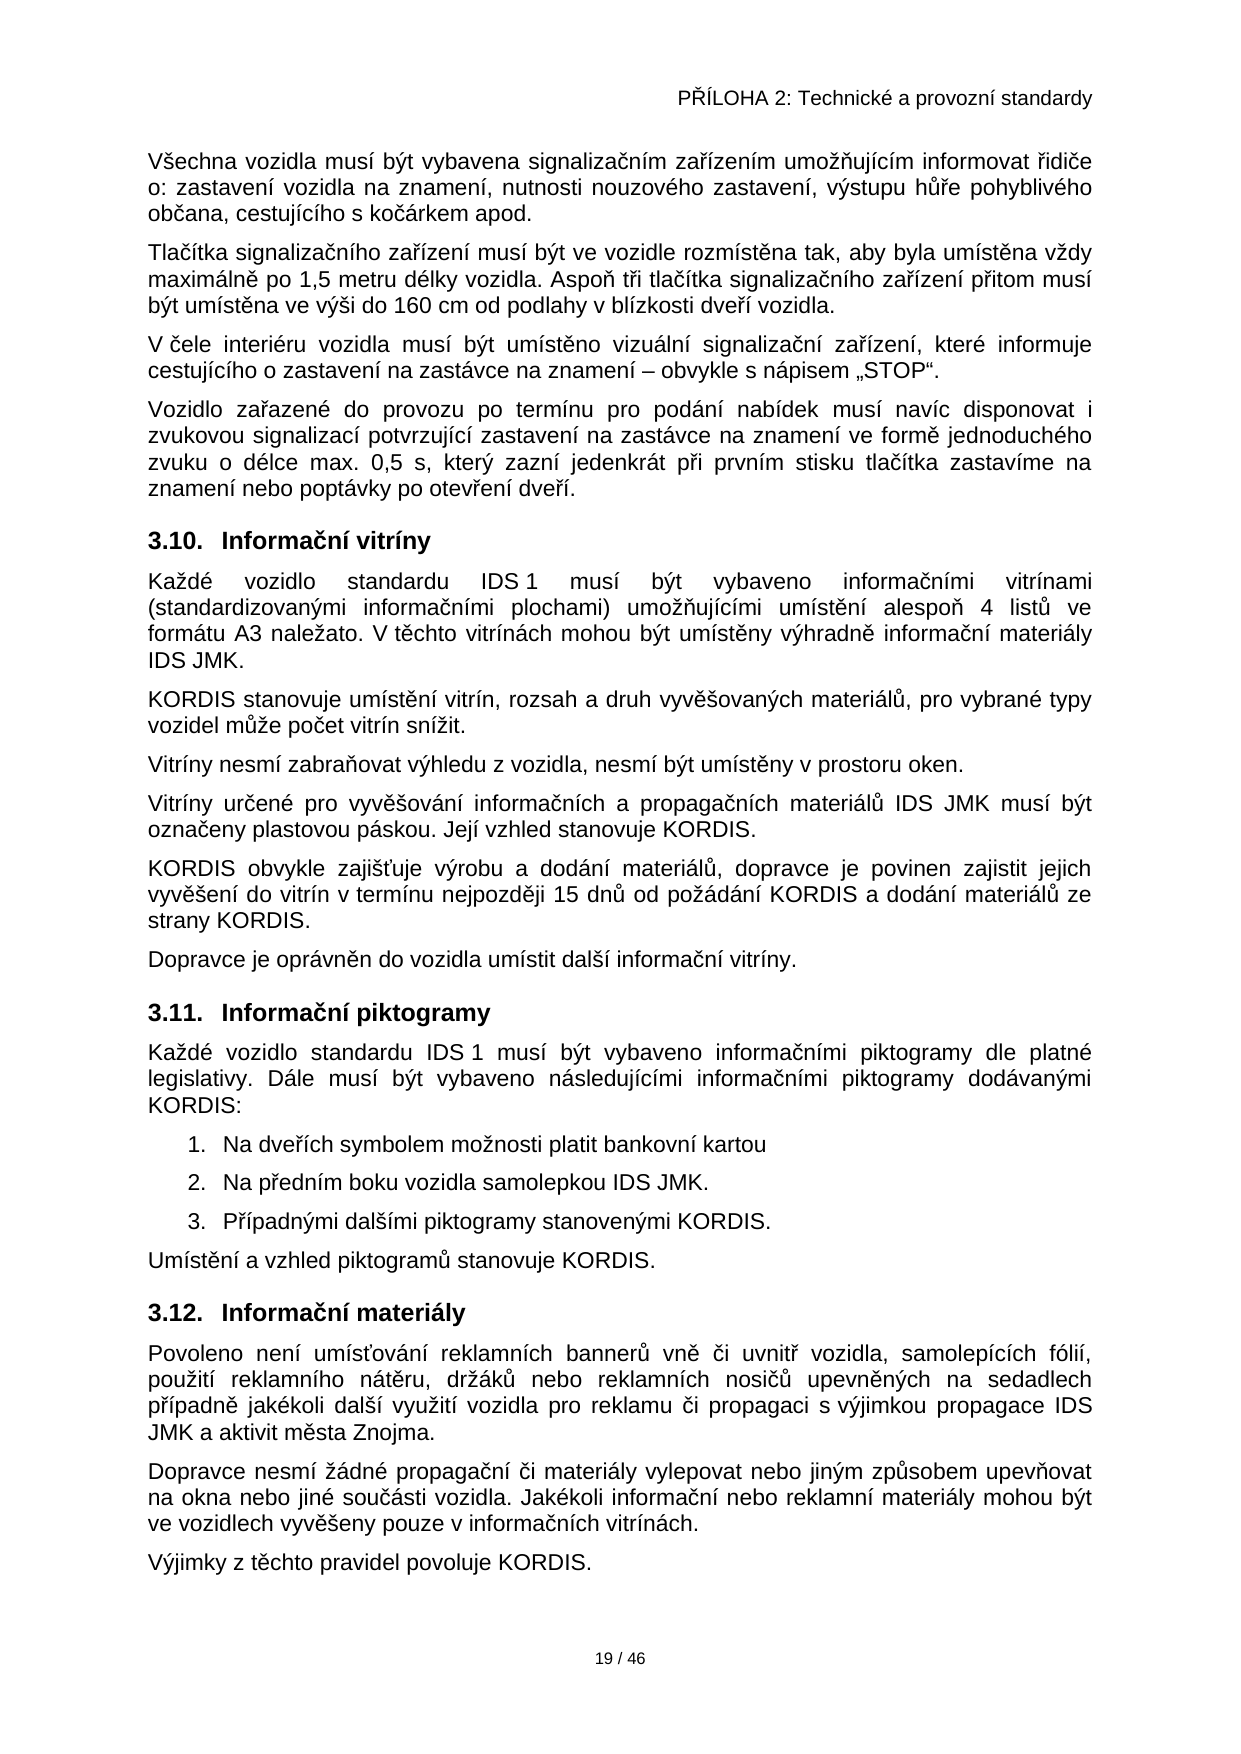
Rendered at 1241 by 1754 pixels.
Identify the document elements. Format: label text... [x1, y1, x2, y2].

text Dopravce nesmí žádné propagační či materiály vylepovat nebo jiným způsobem upevňovat na okna nebo jiné součásti vozidla. Jakékoli informační nebo reklamní materiály mohou být ve vozidlech vyvěšeny pouze v informačních vitrínách. [148, 1458, 1093, 1537]
list Na dveřích symbolem možnosti platit bankovní kartou [187, 1131, 1093, 1157]
subtitle Informační vitríny [148, 526, 1093, 555]
subtitle Informační materiály [148, 1298, 1093, 1327]
text Vitríny nesmí zabraňovat výhledu z vozidla, nesmí být umístěny v prostoru oken. [148, 751, 1093, 777]
text Všechna vozidla musí být vybavena signalizačním zařízením umožňujícím informovat řidiče o: zastavení vozidla na znamení, nutnosti nouzového zastavení, výstupu hůře pohyblivého občana, cestujícího s kočárkem apod. [148, 148, 1093, 227]
list Případnými dalšími piktogramy stanovenými KORDIS. [187, 1208, 1093, 1234]
text V čele interiéru vozidla musí být umístěno vizuální signalizační zařízení, které informuje cestujícího o zastavení na zastávce na znamení – obvykle s nápisem „STOP“. [148, 331, 1093, 383]
text Vitríny určené pro vyvěšování informačních a propagačních materiálů IDS JMK musí být označeny plastovou páskou. Její vzhled stanovuje KORDIS. [148, 789, 1093, 842]
text Tlačítka signalizačního zařízení musí být ve vozidle rozmístěna tak, aby byla umístěna vždy maximálně po 1,5 metru délky vozidla. Aspoň tři tlačítka signalizačního zařízení přitom musí být umístěna ve výši do 160 cm od podlahy v blízkosti dveří vozidla. [148, 239, 1093, 318]
text KORDIS stanovuje umístění vitrín, rozsah a druh vyvěšovaných materiálů, pro vybrané typy vozidel může počet vitrín snížit. [148, 686, 1093, 738]
text Umístění a vzhled piktogramů stanovuje KORDIS. [148, 1247, 1093, 1273]
text Každé vozidlo standardu IDS 1 musí být vybaveno informačními piktogramy dle platné legislativy. Dále musí být vybaveno následujícími informačními piktogramy dodávanými KORDIS: [148, 1039, 1093, 1118]
subtitle Informační piktogramy [148, 998, 1093, 1026]
text Každé vozidlo standardu IDS 1 musí být vybaveno informačními vitrínami (standardizovanými informačními plochami) umožňujícími umístění alespoň 4 listů ve formátu A3 naležato. V těchto vitrínách mohou být umístěny výhradně informační materiály IDS JMK. [148, 568, 1093, 673]
text Vozidlo zařazené do provozu po termínu pro podání nabídek musí navíc disponovat i zvukovou signalizací potvrzující zastavení na zastávce na znamení ve formě jednoduchého zvuku o délce max. 0,5 s, který zazní jedenkrát při prvním stisku tlačítka zastavíme na znamení nebo poptávky po otevření dveří. [148, 396, 1093, 501]
list Na předním boku vozidla samolepkou IDS JMK. [187, 1169, 1093, 1196]
text Dopravce je oprávněn do vozidla umístit další informační vitríny. [148, 946, 1093, 973]
text Povoleno není umísťování reklamních bannerů vně či uvnitř vozidla, samolepících fólií, použití reklamního nátěru, držáků nebo reklamních nosičů upevněných na sedadlech případně jakékoli další využití vozidla pro reklamu či propagaci s výjimkou propagace IDS JMK a aktivit města Znojma. [148, 1340, 1093, 1445]
text KORDIS obvykle zajišťuje výrobu a dodání materiálů, dopravce je povinen zajistit jejich vyvěšení do vitrín v termínu nejpozději 15 dnů od požádání KORDIS a dodání materiálů ze strany KORDIS. [148, 855, 1093, 934]
text Výjimky z těchto pravidel povoluje KORDIS. [148, 1549, 1093, 1576]
